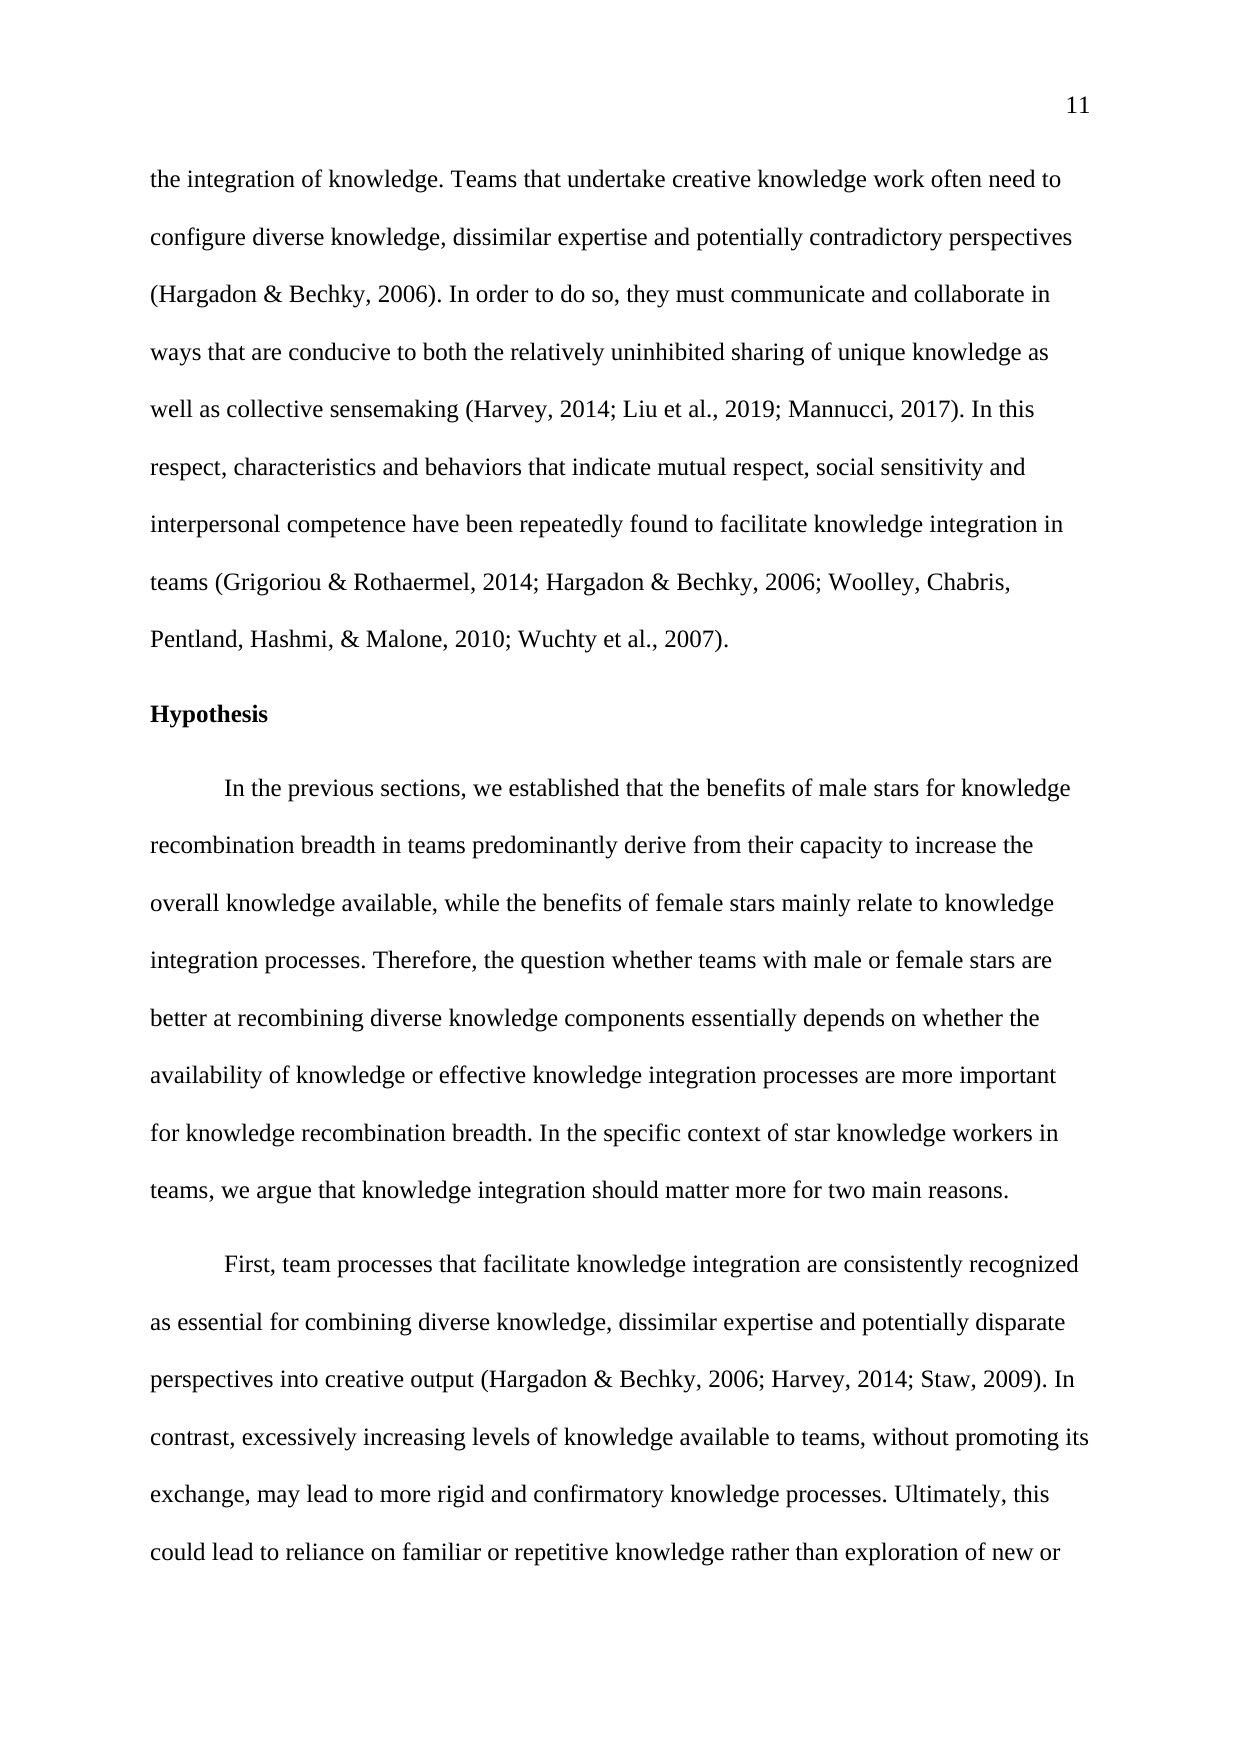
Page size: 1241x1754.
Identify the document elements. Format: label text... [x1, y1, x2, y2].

subtitle Hypothesis [150, 699, 1090, 727]
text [150, 1249, 1090, 1566]
text In the previous sections, we established that the benefits of male stars for knowledge recombination breadth in teams predominantly derive from their capacity to increase the overall knowledge available, while the benefits of female stars mainly relate to knowledge integration processes. Therefore, the question whether teams with male or female stars are better at recombining diverse knowledge components essentially depends on whether the availability of knowledge or effective knowledge integration processes are more important for knowledge recombination breadth. In the specific context of star knowledge workers in teams, we argue that knowledge integration should matter more for two main reasons. [150, 773, 1090, 1204]
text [150, 164, 1090, 653]
